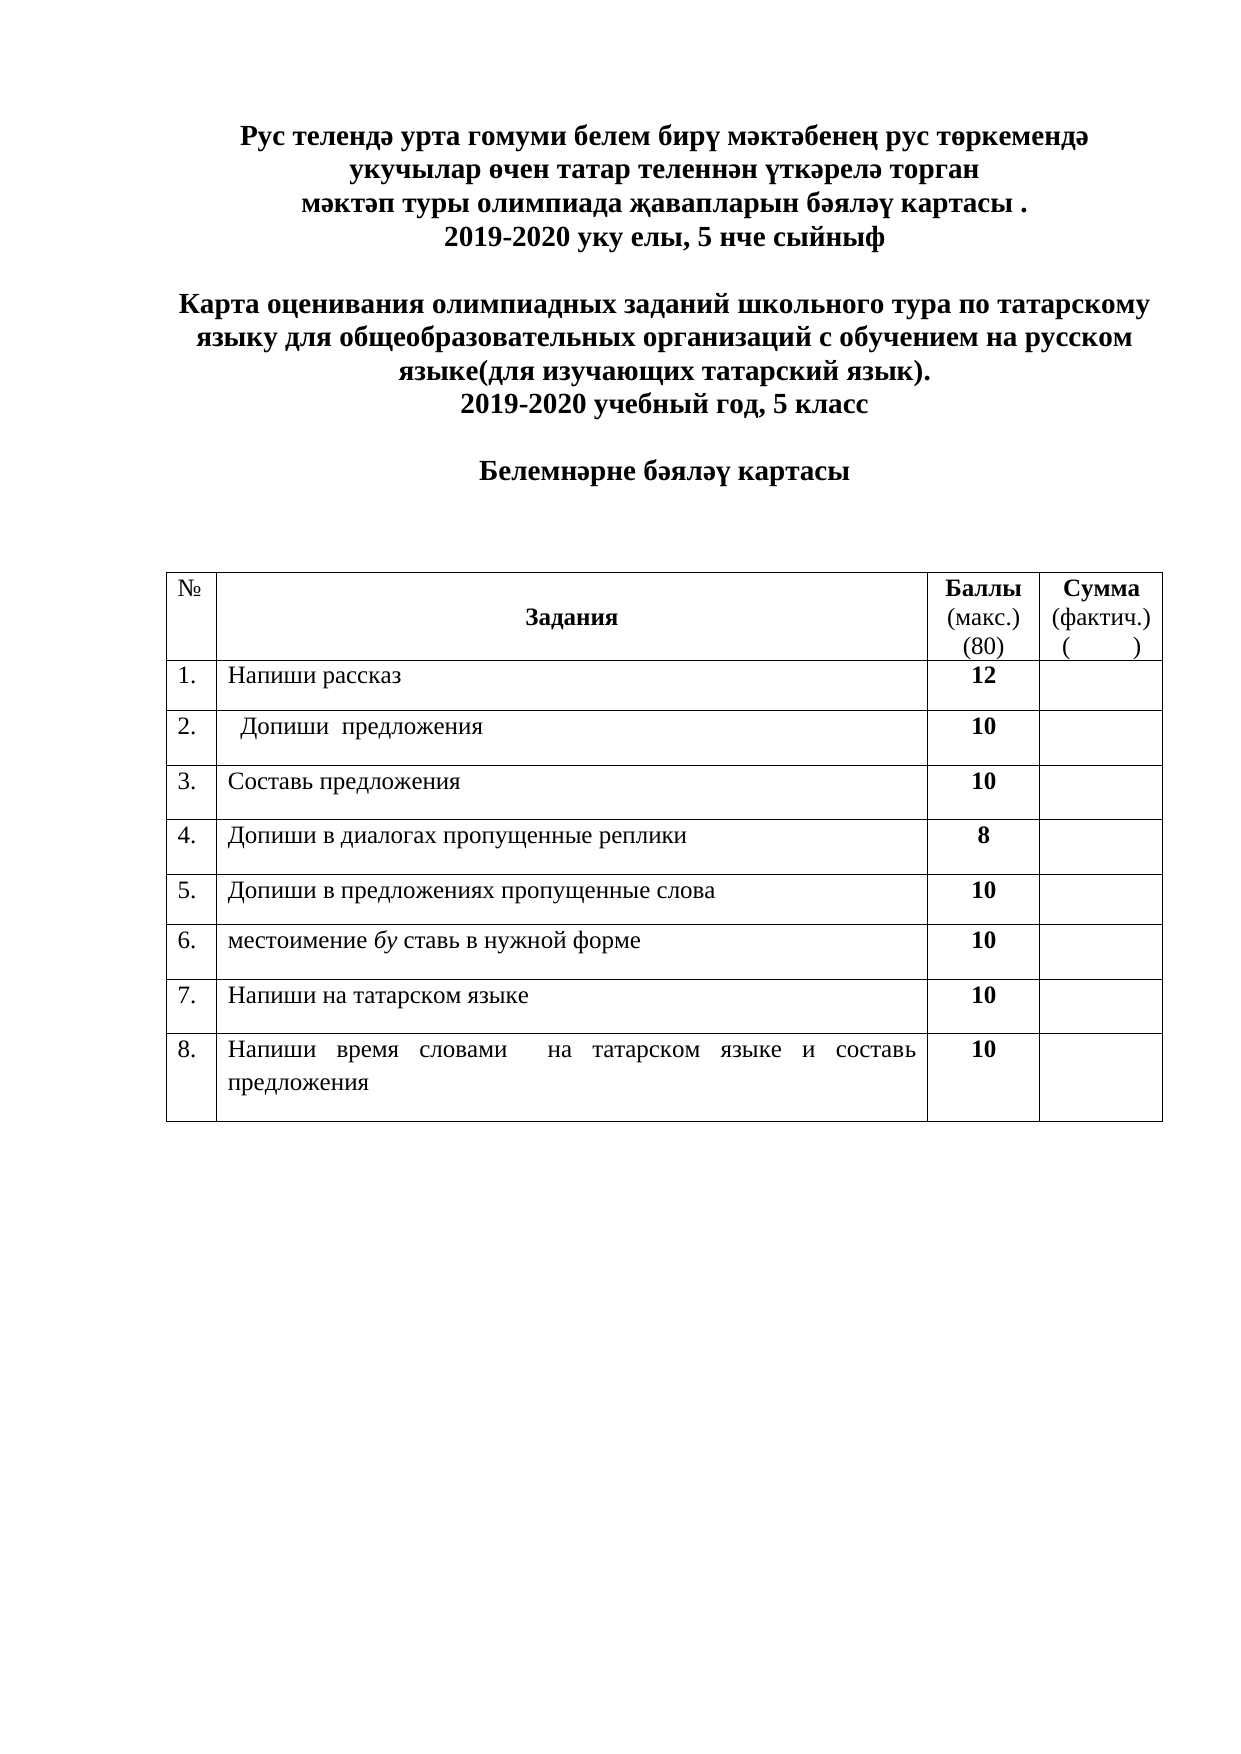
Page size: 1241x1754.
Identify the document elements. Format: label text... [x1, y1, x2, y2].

table_cell [1040, 661, 1162, 710]
text 2019-2020 уку елы, 5 нче сыйныф [177, 219, 1152, 252]
text мәктәп туры олимпиада җавапларын бәяләү картасы . [177, 185, 1152, 219]
table_cell 10 [928, 1034, 1039, 1121]
table_cell Допиши в предложениях пропущенные слова [217, 875, 927, 924]
table_header Задания [217, 573, 927, 659]
text Карта оценивания олимпиадных заданий школьного тура по татарскому языку для общеобразовательных организаций с обучением на русском языке(для изучающих татарский язык). [177, 286, 1152, 386]
text Рус телендә урта гомуми белем бирү мәктәбенең рус төркемендә укучылар өчен татар теленнән үткәрелә торган [177, 118, 1152, 185]
table_cell 3. [167, 766, 216, 819]
table_cell [1040, 925, 1162, 979]
table_cell [1040, 1034, 1162, 1121]
table_cell Напиши на татарском языке [217, 980, 927, 1033]
table_cell Напиши время словами на татарском языке и составь предложения [217, 1034, 927, 1121]
table_cell местоимение бу ставь в нужной форме [217, 925, 927, 979]
table_cell 1. [167, 661, 216, 710]
table_cell 8. [167, 1034, 216, 1121]
table_cell [1040, 820, 1162, 874]
table_cell [1040, 980, 1162, 1033]
table_cell 7. [167, 980, 216, 1033]
table_header № [167, 573, 216, 659]
table_cell Допиши в диалогах пропущенные реплики [217, 820, 927, 874]
table_cell 4. [167, 820, 216, 874]
table_cell 2. [167, 711, 216, 765]
table_header Баллы (макс.) (80) [928, 573, 1039, 659]
table_cell Допиши предложения [217, 711, 927, 765]
table_cell 10 [928, 980, 1039, 1033]
text 2019-2020 учебный год, 5 класс [177, 386, 1152, 420]
table_cell [1040, 766, 1162, 819]
table_cell 10 [928, 766, 1039, 819]
table_cell Напиши рассказ [217, 661, 927, 710]
table_cell [1040, 875, 1162, 924]
table_cell 12 [928, 661, 1039, 710]
text Белемнәрне бәяләү картасы [177, 453, 1152, 487]
table_cell 6. [167, 925, 216, 979]
table_header Сумма (фактич.) ( ) [1040, 573, 1162, 659]
table_cell [1040, 711, 1162, 765]
table_cell 8 [928, 820, 1039, 874]
table_cell 5. [167, 875, 216, 924]
table_cell 10 [928, 711, 1039, 765]
table_cell 10 [928, 925, 1039, 979]
table_cell Составь предложения [217, 766, 927, 819]
table_cell 10 [928, 875, 1039, 924]
